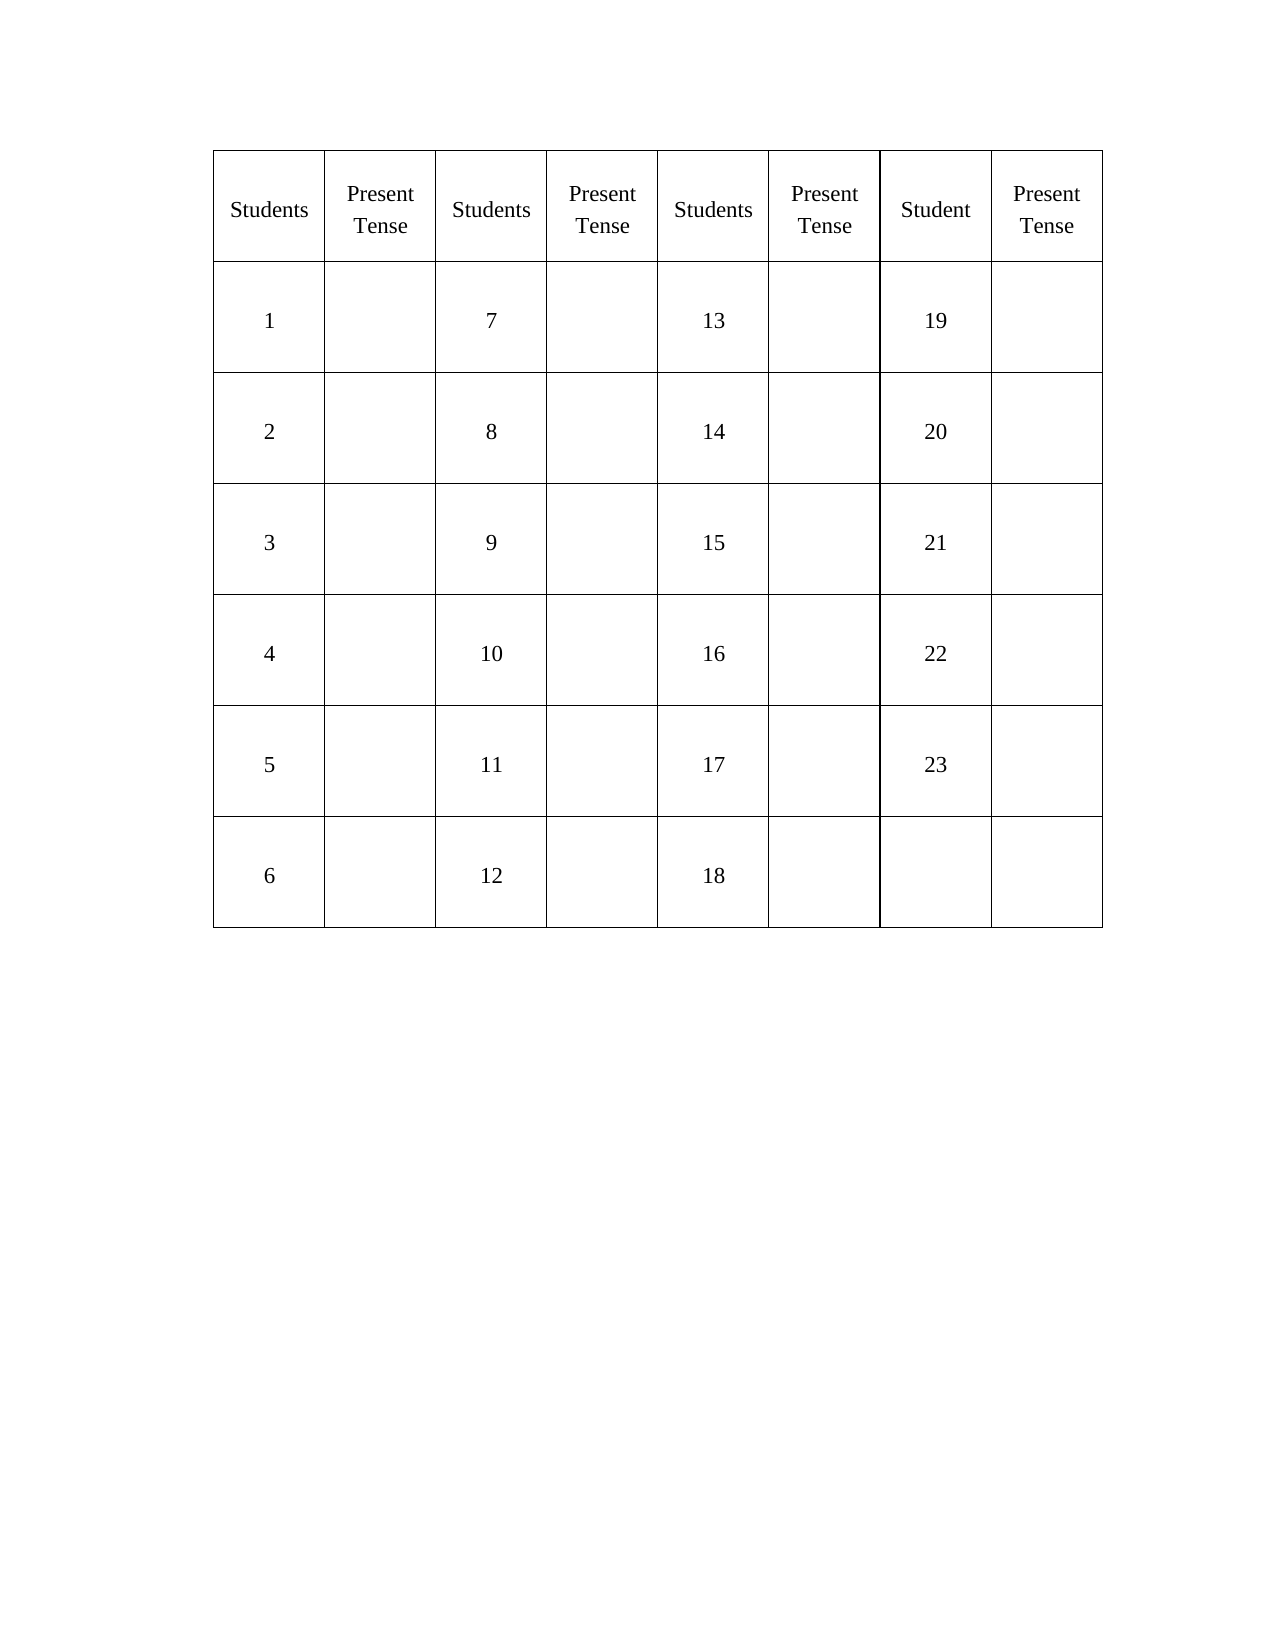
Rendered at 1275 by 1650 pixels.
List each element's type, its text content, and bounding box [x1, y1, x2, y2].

table_cell 4 [214, 595, 324, 705]
table_cell 16 [658, 595, 768, 705]
table_cell [881, 817, 991, 927]
table_cell [992, 484, 1102, 594]
table_cell 13 [658, 262, 768, 372]
table_cell 18 [658, 817, 768, 927]
table_header Present Tense [325, 151, 435, 261]
table_cell [992, 262, 1102, 372]
table_cell [325, 373, 435, 483]
table_cell [769, 595, 879, 705]
table_cell 10 [436, 595, 546, 705]
table_cell 21 [881, 484, 991, 594]
table_cell [547, 595, 657, 705]
table_cell [992, 817, 1102, 927]
table_cell 22 [881, 595, 991, 705]
table_cell 17 [658, 706, 768, 816]
table_cell [992, 373, 1102, 483]
table_header Present Tense [992, 151, 1102, 261]
table_header Student [881, 151, 991, 261]
table_header Present Tense [769, 151, 879, 261]
table_cell 15 [658, 484, 768, 594]
table_cell 7 [436, 262, 546, 372]
table_cell 20 [881, 373, 991, 483]
table_cell [547, 706, 657, 816]
table_cell 6 [214, 817, 324, 927]
table_cell 5 [214, 706, 324, 816]
table_cell [547, 817, 657, 927]
table_cell [769, 706, 879, 816]
table_cell [769, 262, 879, 372]
table_cell 2 [214, 373, 324, 483]
table_cell [325, 262, 435, 372]
table_cell [547, 484, 657, 594]
table_cell 1 [214, 262, 324, 372]
table_cell [769, 817, 879, 927]
table_cell [547, 262, 657, 372]
table_cell [769, 484, 879, 594]
table_cell [992, 706, 1102, 816]
table_header Students [658, 151, 768, 261]
table_cell 8 [436, 373, 546, 483]
table_cell 23 [881, 706, 991, 816]
table_cell 12 [436, 817, 546, 927]
table_cell [325, 817, 435, 927]
table_cell [769, 373, 879, 483]
table_cell [325, 706, 435, 816]
table_cell 3 [214, 484, 324, 594]
table_header Present Tense [547, 151, 657, 261]
table_cell [325, 595, 435, 705]
table_cell [547, 373, 657, 483]
table_header Students [436, 151, 546, 261]
table_cell [325, 484, 435, 594]
table_cell 19 [881, 262, 991, 372]
table_cell 14 [658, 373, 768, 483]
table_header Students [214, 151, 324, 261]
table_cell [992, 595, 1102, 705]
table_cell 9 [436, 484, 546, 594]
table_cell 11 [436, 706, 546, 816]
